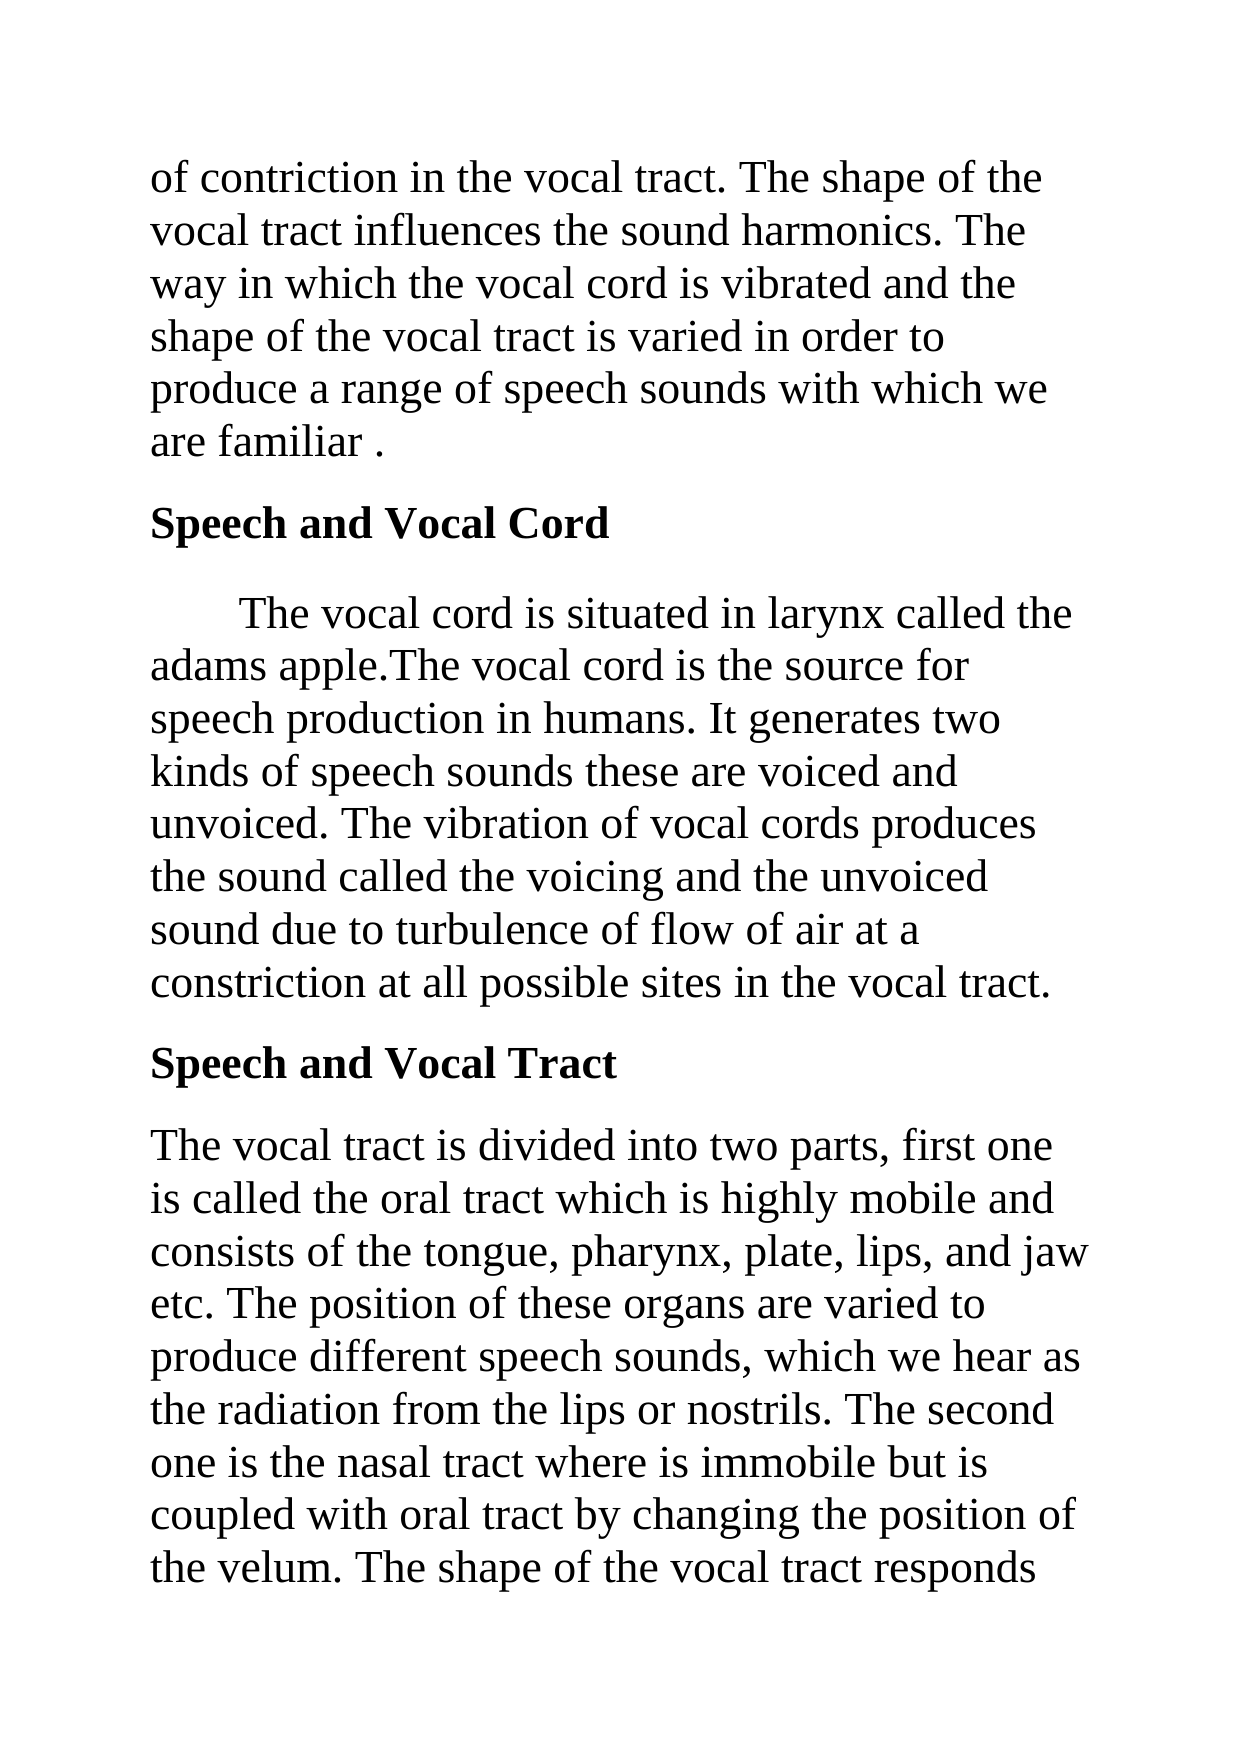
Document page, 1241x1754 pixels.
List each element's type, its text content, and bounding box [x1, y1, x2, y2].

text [150, 150, 1090, 466]
text The vocal cord is situated in larynx called the adams apple.The vocal cord is the source for speech production in humans. It generates two kinds of speech sounds these are voiced and unvoiced. The vibration of vocal cords produces the sound called the voicing and the unvoiced sound due to turbulence of flow of air at a constriction at all possible sites in the vocal tract. [150, 577, 1090, 1007]
text Speech and Vocal Tract [150, 1036, 1090, 1089]
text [150, 1118, 1090, 1592]
text Speech and Vocal Cord [150, 495, 1090, 548]
